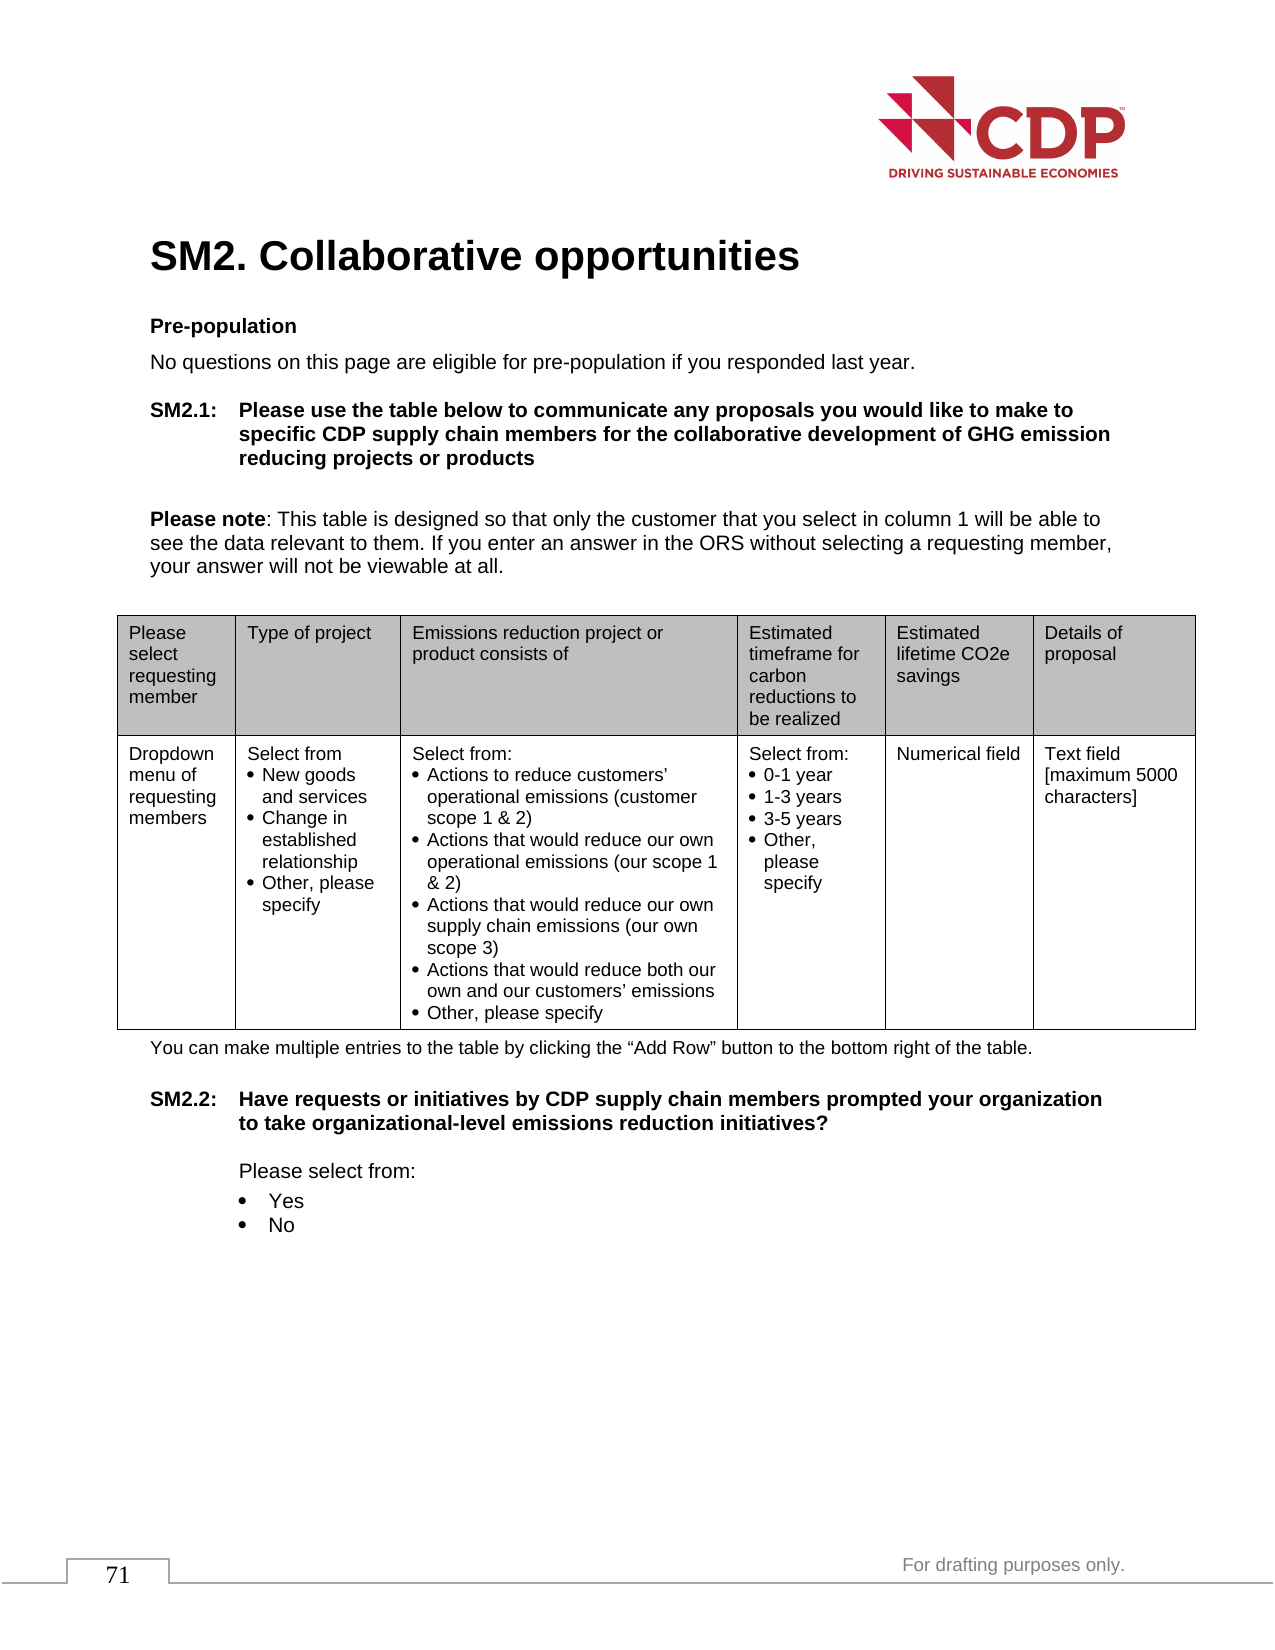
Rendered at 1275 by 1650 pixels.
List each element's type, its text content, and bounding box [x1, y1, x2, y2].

picture [876, 75, 1125, 182]
table_header Estimated timeframe for carbon reductions to be realized [738, 616, 885, 735]
text SM2.1: Please use the table below to communicate any proposals you would like to make to specific CDP supply chain members for the collaborative development of GHG emission reducing projects or products [150, 398, 1125, 470]
list No [239, 1213, 1125, 1237]
table_cell Text field [maximum 5000 characters] [1034, 736, 1195, 1029]
table_cell Dropdown menu of requesting members [118, 736, 235, 1029]
text Please select from: [239, 1159, 1125, 1183]
text Please note: This table is designed so that only the customer that you select in column 1 will be able to see the data relevant to them. If you enter an answer in the ORS without selecting a requesting member, your answer will not be viewable at all. [150, 506, 1125, 578]
table_header Emissions reduction project or product consists of [401, 616, 737, 735]
table_cell Select from New goods and services Change in established relationship Other, please specify [236, 736, 400, 1029]
text SM2. Collaborative opportunities [150, 232, 1125, 280]
text Pre-population [150, 314, 1125, 338]
table_cell Numerical field [886, 736, 1033, 1029]
table_cell Select from: 0-1 year 1-3 years 3-5 years Other, please specify [738, 736, 885, 1029]
table_cell Select from: Actions to reduce customers’ operational emissions (customer scope 1 & 2) Actions that would reduce our own operational emissions (our scope 1 & 2) Actions that would reduce our own supply chain emissions (our own scope 3) Actions that would reduce both our own and our customers’ emissions Other, please specify [401, 736, 737, 1029]
table_header Estimated lifetime CO2e savings [886, 616, 1033, 735]
text No questions on this page are eligible for pre-population if you responded last year. [150, 350, 1125, 374]
table_header Please select requesting member [118, 616, 235, 735]
list Yes [239, 1189, 1125, 1213]
table_header Details of proposal [1034, 616, 1195, 735]
table_header Type of project [236, 616, 400, 735]
text SM2.2: Have requests or initiatives by CDP supply chain members prompted your organization to take organizational-level emissions reduction initiatives? [150, 1087, 1125, 1135]
text You can make multiple entries to the table by clicking the “Add Row” button to the bottom right of the table. [150, 1036, 1125, 1058]
